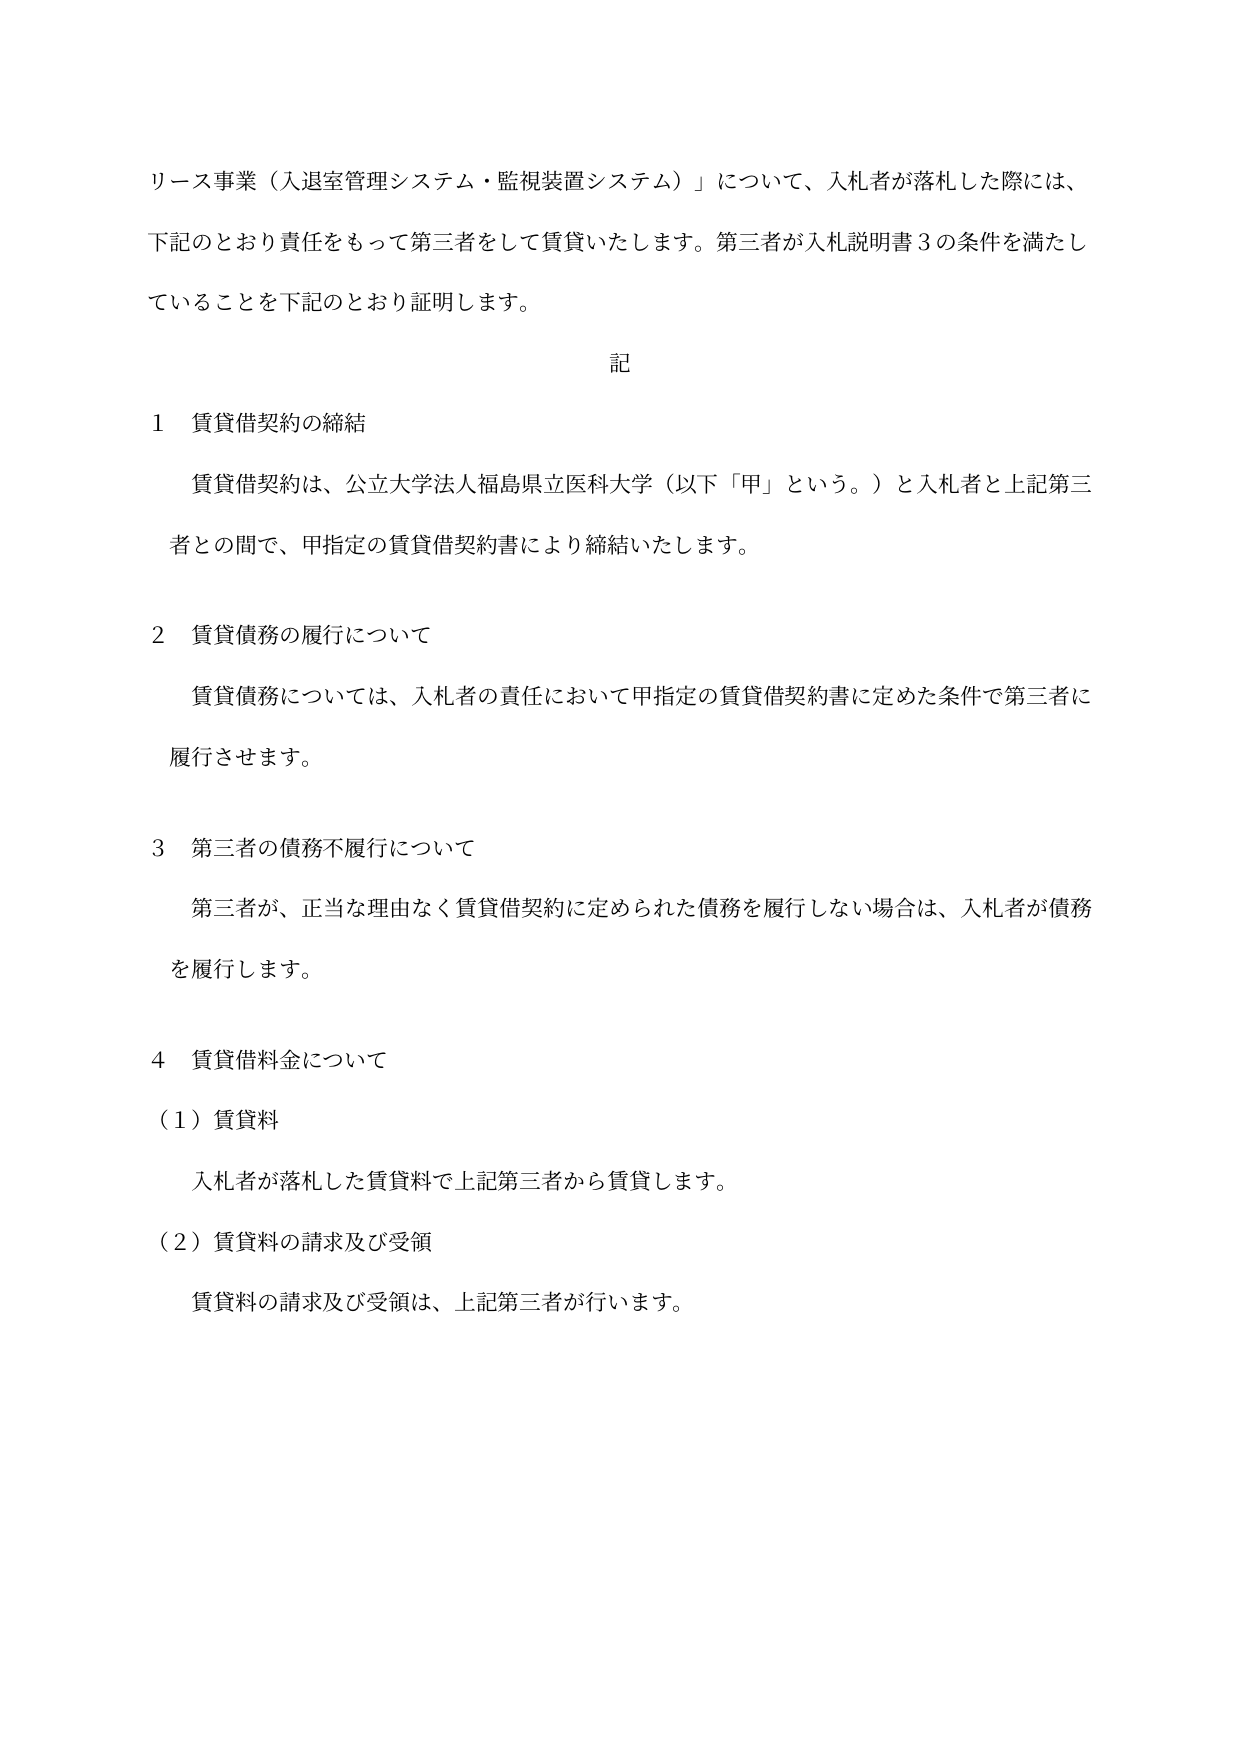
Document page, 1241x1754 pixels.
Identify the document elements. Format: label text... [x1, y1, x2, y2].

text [148, 149, 1092, 331]
text 賃貸料の請求及び受領は、上記第三者が行います。 [148, 1271, 1092, 1332]
text ４ 賃貸借料金について [148, 1028, 1092, 1089]
text （２）賃貸料の請求及び受領 [148, 1210, 1092, 1271]
text （１）賃貸料 [148, 1089, 1092, 1150]
text 入札者が落札した賃貸料で上記第三者から賃貸します。 [148, 1150, 1092, 1210]
subtitle 記 [148, 331, 1092, 392]
text １ 賃貸借契約の締結 [148, 392, 1092, 453]
text ３ 第三者の債務不履行について [148, 816, 1092, 877]
text ２ 賃貸債務の履行について [148, 604, 1092, 665]
text 第三者が、正当な理由なく賃貸借契約に定められた債務を履行しない場合は、入札者が債務を履行します。 [169, 877, 1092, 998]
text 賃貸借契約は、公立大学法人福島県立医科大学（以下「甲」という。）と入札者と上記第三者との間で、甲指定の賃貸借契約書により締結いたします。 [169, 453, 1092, 574]
text 賃貸債務については、入札者の責任において甲指定の賃貸借契約書に定めた条件で第三者に履行させます。 [169, 665, 1092, 786]
